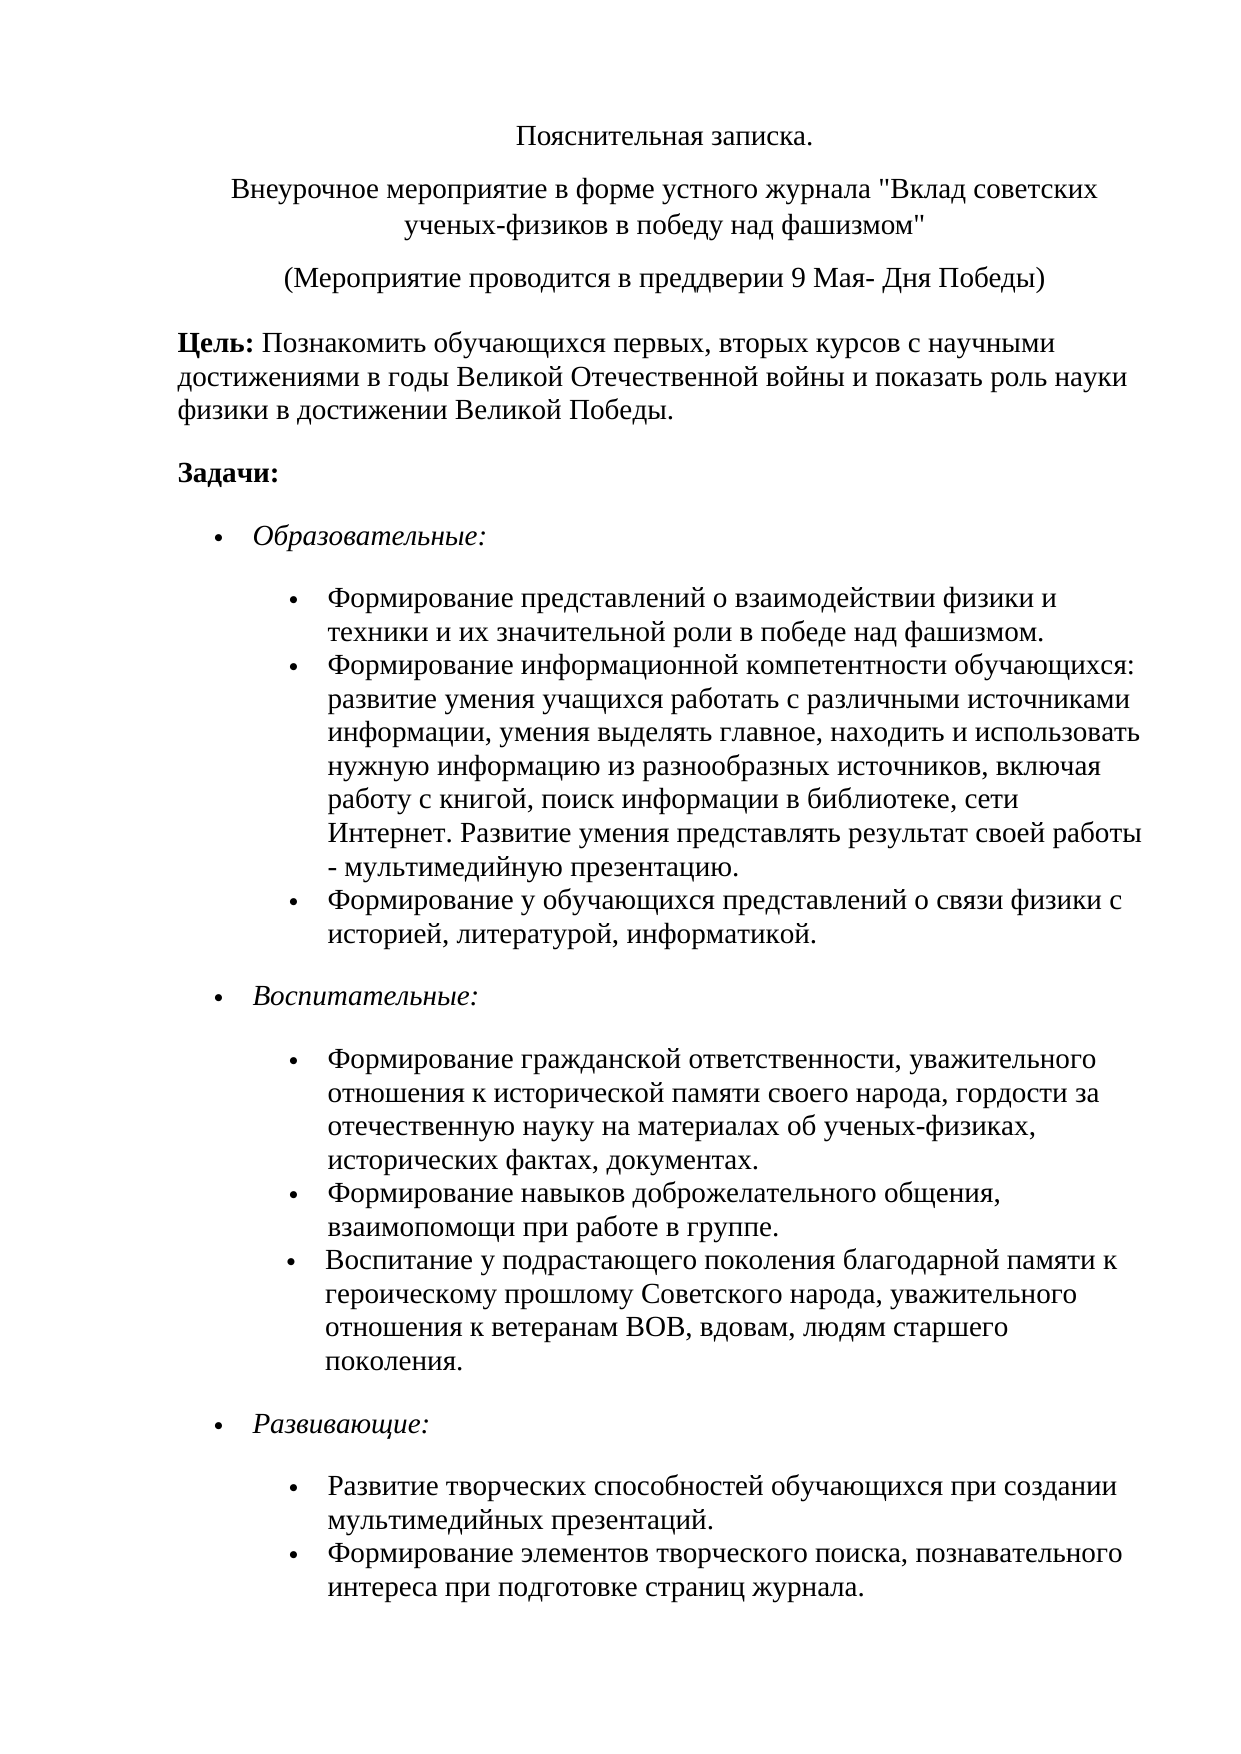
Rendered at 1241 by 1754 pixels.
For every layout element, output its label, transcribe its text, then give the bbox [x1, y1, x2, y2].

list Формирование гражданской ответственности, уважительного отношения к исторической памяти своего народа, гордости за отечественную науку на материалах об ученых-физиках, исторических фактах, документах. [290, 1041, 1152, 1175]
text (Мероприятие проводится в преддверии 9 Мая- Дня Победы) [177, 260, 1152, 293]
list Развитие творческих способностей обучающихся при создании мультимедийных презентаций. [290, 1468, 1152, 1536]
list Формирование представлений о взаимодействии физики и техники и их значительной роли в победе над фашизмом. [290, 580, 1152, 647]
list Формирование навыков доброжелательного общения, взаимопомощи при работе в группе. [290, 1175, 1152, 1242]
text Пояснительная записка. [177, 118, 1152, 152]
text Задачи: [177, 455, 1152, 488]
list Формирование элементов творческого поиска, познавательного интереса при подготовке страниц журнала. [290, 1536, 1152, 1603]
list Воспитание у подрастающего поколения благодарной памяти к героическому прошлому Советского народа, уважительного отношения к ветеранам ВОВ, вдовам, людям старшего поколения. [287, 1242, 1152, 1377]
list Воспитательные: [215, 978, 1152, 1012]
list Образовательные: [215, 518, 1152, 551]
list Формирование информационной компетентности обучающихся: развитие умения учащихся работать с различными источниками информации, умения выделять главное, находить и использовать нужную информацию из разнообразных источников, включая работу с книгой, поиск информации в библиотеке, сети Интернет. Развитие умения представлять результат своей работы - мультимедийную презентацию. [290, 647, 1152, 882]
list Развивающие: [215, 1406, 1152, 1439]
text Внеурочное мероприятие в форме устного журнала "Вклад советских ученых-физиков в победу над фашизмом" [177, 171, 1152, 241]
list Формирование у обучающихся представлений о связи физики с историей, литературой, информатикой. [290, 882, 1152, 949]
text Цель: Познакомить обучающихся первых, вторых курсов с научными достижениями в годы Великой Отечественной войны и показать роль науки физики в достижении Великой Победы. [177, 325, 1152, 426]
